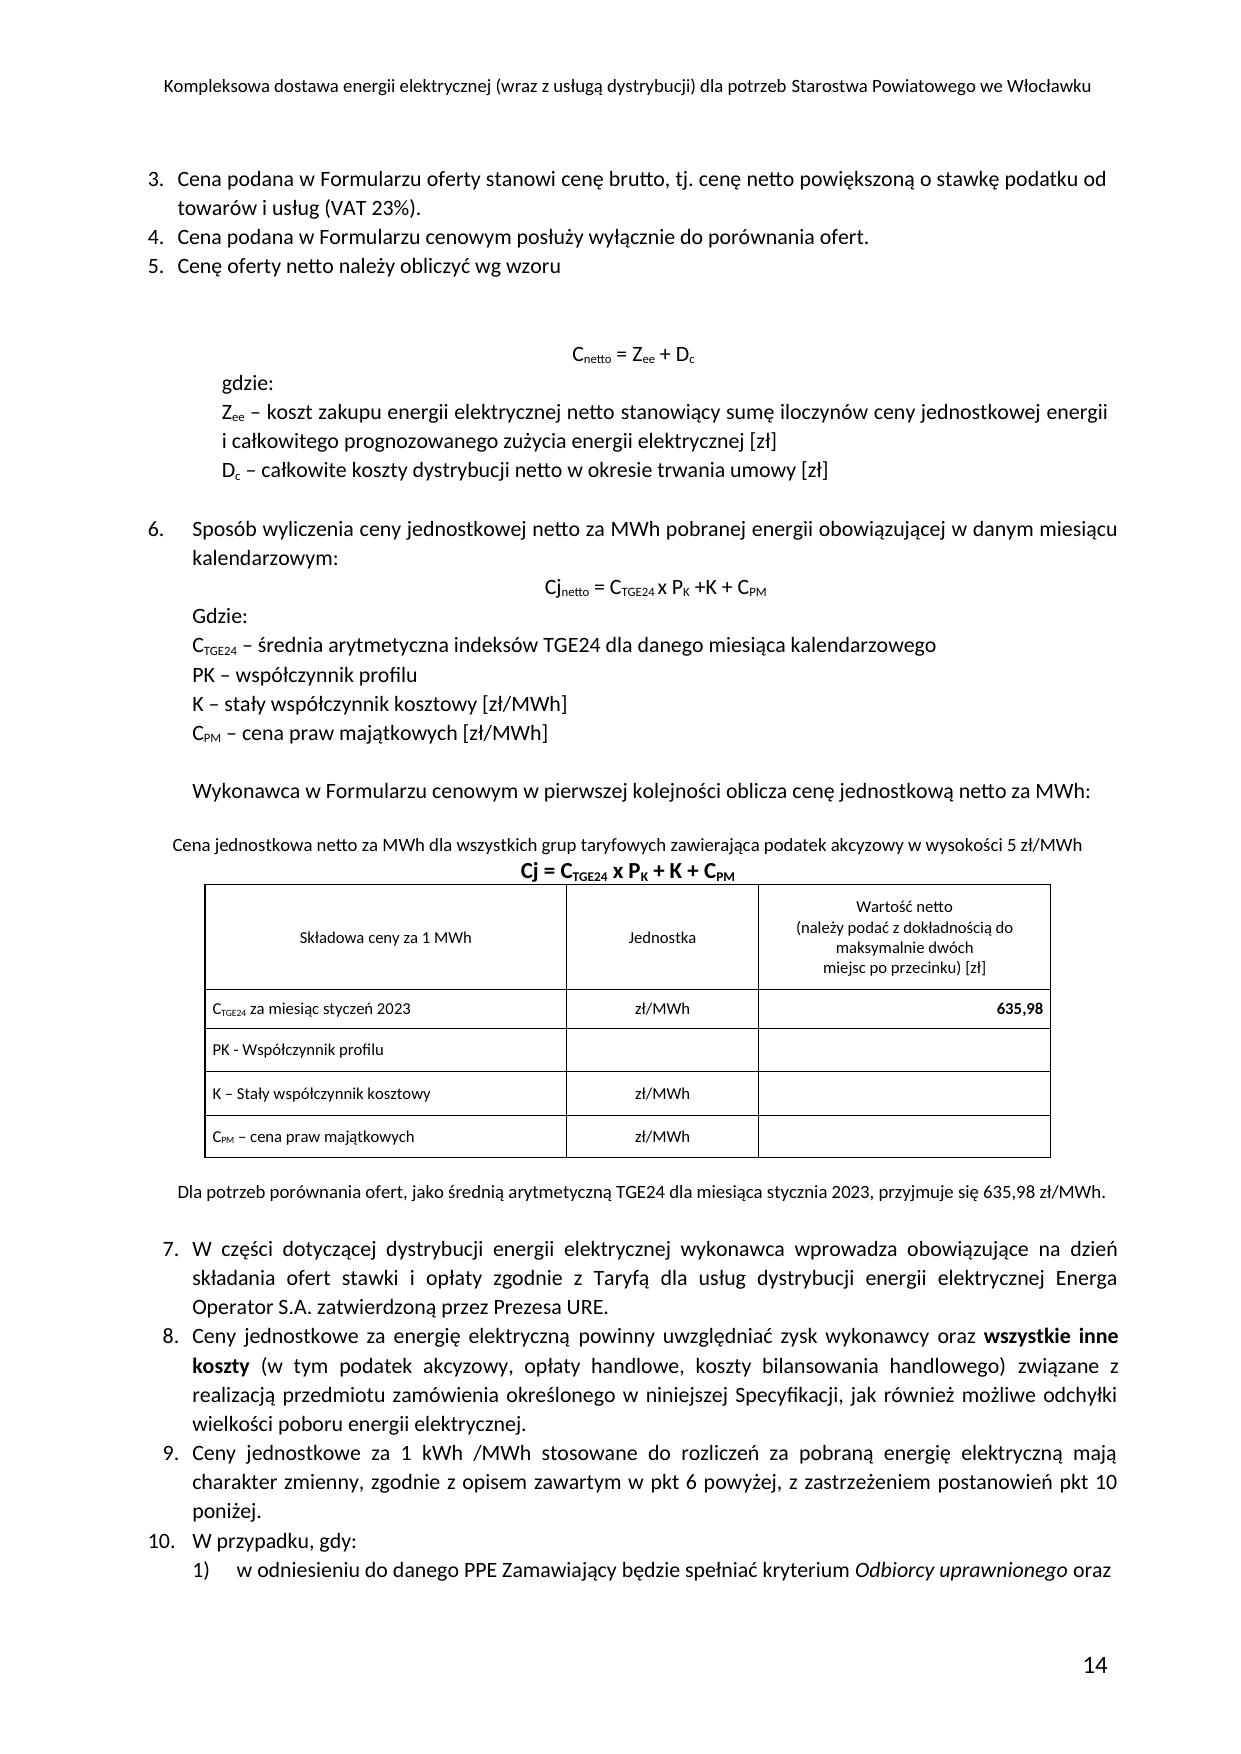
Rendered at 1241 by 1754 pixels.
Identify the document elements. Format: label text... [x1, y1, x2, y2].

text Cj = CTGE24 x PK + K + CPM [148, 856, 1107, 884]
list Cenę oferty netto należy obliczyć wg wzoru [148, 250, 1107, 279]
list Sposób wyliczenia ceny jednostkowej netto za MWh pobranej energii obowiązującej w danym miesiącu kalendarzowym: [148, 512, 1119, 571]
list w odniesieniu do danego PPE Zamawiający będzie spełniać kryterium Odbiorcy uprawnionego oraz [192, 1553, 1119, 1583]
list Cena podana w Formularzu oferty stanowi cenę brutto, tj. cenę netto powiększoną o stawkę podatku od towarów i usług (VAT 23%). [148, 162, 1107, 221]
list Gdzie: [192, 600, 1119, 629]
table_header Jednostka [567, 885, 758, 989]
table_cell 635,98 [759, 990, 1050, 1027]
table_cell PK - Współczynnik profilu [206, 1029, 566, 1071]
text Dc – całkowite koszty dystrybucji netto w okresie trwania umowy [zł] [222, 454, 1107, 483]
text Cnetto = Zee + Dc [148, 337, 1119, 367]
table_cell zł/MWh [567, 990, 758, 1027]
table_cell zł/MWh [567, 1116, 758, 1157]
list W części dotyczącej dystrybucji energii elektrycznej wykonawca wprowadza obowiązujące na dzień składania ofert stawki i opłaty zgodnie z Taryfą dla usług dystrybucji energii elektrycznej Energa Operator S.A. zatwierdzoną przez Prezesa URE. [162, 1233, 1119, 1320]
table_cell [567, 1029, 758, 1071]
table_cell K – Stały współczynnik kosztowy [206, 1072, 566, 1115]
table_header Wartość netto (należy podać z dokładnością do maksymalnie dwóch miejsc po przecinku) [zł] [759, 885, 1050, 989]
text Zee – koszt zakupu energii elektrycznej netto stanowiący sumę iloczynów ceny jednostkowej energii i całkowitego prognozowanego zużycia energii elektrycznej [zł] [222, 396, 1107, 454]
table_cell zł/MWh [567, 1072, 758, 1115]
table_cell CPM – cena praw majątkowych [206, 1116, 566, 1157]
list PK – współczynnik profilu [192, 658, 1119, 687]
table_cell CTGE24 za miesiąc styczeń 2023 [206, 990, 566, 1027]
table_cell [759, 1029, 1050, 1071]
list Ceny jednostkowe za energię elektryczną powinny uwzględniać zysk wykonawcy oraz wszystkie inne koszty (w tym podatek akcyzowy, opłaty handlowe, koszty bilansowania handlowego) związane z realizacją przedmiotu zamówienia określonego w niniejszej Specyfikacji, jak również możliwe odchyłki wielkości poboru energii elektrycznej. [162, 1320, 1119, 1437]
text Cena jednostkowa netto za MWh dla wszystkich grup taryfowych zawierająca podatek akcyzowy w wysokości 5 zł/MWh [148, 833, 1107, 856]
list W przypadku, gdy: [148, 1524, 1119, 1553]
list Cena podana w Formularzu cenowym posłuży wyłącznie do porównania ofert. [148, 221, 1107, 250]
text gdzie: [222, 367, 1119, 396]
list CTGE24 – średnia arytmetyczna indeksów TGE24 dla danego miesiąca kalendarzowego [192, 629, 1119, 658]
list Ceny jednostkowe za 1 kWh /MWh stosowane do rozliczeń za pobraną energię elektryczną mają charakter zmienny, zgodnie z opisem zawartym w pkt 6 powyżej, z zastrzeżeniem postanowień pkt 10 poniżej. [162, 1437, 1119, 1524]
list K – stały współczynnik kosztowy [zł/MWh] [192, 687, 1119, 717]
table_cell [759, 1116, 1050, 1157]
list Cjnetto = CTGE24 x PK +K + CPM [192, 571, 1119, 600]
list Wykonawca w Formularzu cenowym w pierwszej kolejności oblicza cenę jednostkową netto za MWh: [192, 775, 1119, 804]
table_cell [759, 1072, 1050, 1115]
table_header Składowa ceny za 1 MWh [206, 885, 566, 989]
list CPM – cena praw majątkowych [zł/MWh] [192, 717, 1119, 746]
text Dla potrzeb porównania ofert, jako średnią arytmetyczną TGE24 dla miesiąca stycznia 2023, przyjmuje się 635,98 zł/MWh. [148, 1181, 1107, 1203]
